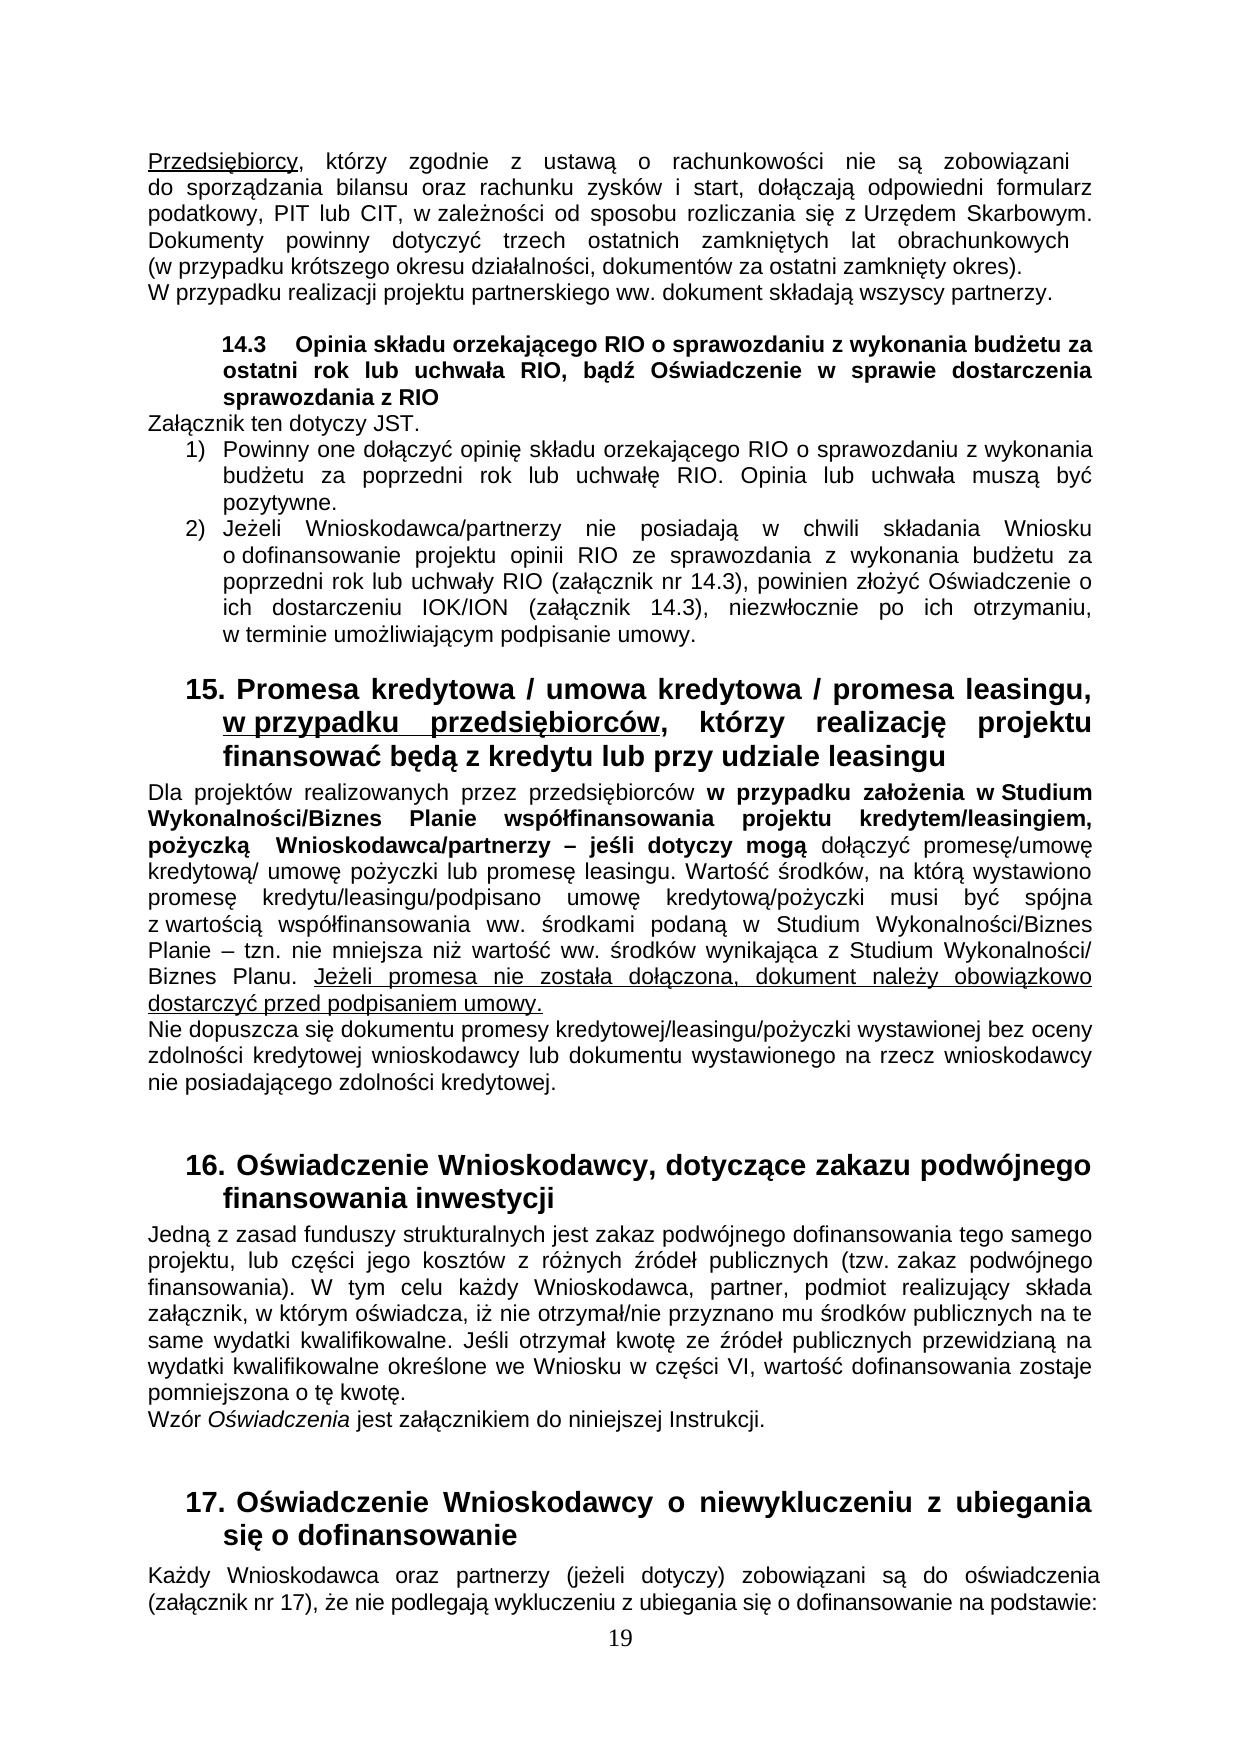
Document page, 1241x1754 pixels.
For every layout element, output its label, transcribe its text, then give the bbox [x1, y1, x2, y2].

text Jedną z zasad funduszy strukturalnych jest zakaz podwójnego dofinansowania tego samego projektu, lub części jego kosztów z różnych źródeł publicznych (tzw. zakaz podwójnego finansowania). W tym celu każdy Wnioskodawca, partner, podmiot realizujący składa załącznik, w którym oświadcza, iż nie otrzymał/nie przyznano mu środków publicznych na te same wydatki kwalifikowalne. Jeśli otrzymał kwotę ze źródeł publicznych przewidzianą na wydatki kwalifikowalne określone we Wniosku w części VI, wartość dofinansowania zostaje pomniejszona o tę kwotę. [148, 1221, 1093, 1406]
list Jeżeli Wnioskodawca/partnerzy nie posiadają w chwili składania Wniosku o dofinansowanie projektu opinii RIO ze sprawozdania z wykonania budżetu za poprzedni rok lub uchwały RIO (załącznik nr 14.3), powinien złożyć Oświadczenie o ich dostarczeniu IOK/ION (załącznik 14.3), niezwłocznie po ich otrzymaniu, w terminie umożliwiającym podpisanie umowy. [185, 515, 1093, 647]
text Każdy Wnioskodawca oraz partnerzy (jeżeli dotyczy) zobowiązani są do oświadczenia (załącznik nr 17), że nie podlegają wykluczeniu z ubiegania się o dofinansowanie na podstawie: [148, 1562, 1100, 1615]
text Załącznik ten dotyczy JST. [148, 410, 1093, 436]
list Powinny one dołączyć opinię składu orzekającego RIO o sprawozdaniu z wykonania budżetu za poprzedni rok lub uchwałę RIO. Opinia lub uchwała muszą być pozytywne. [185, 436, 1093, 515]
subtitle Opinia składu orzekającego RIO o sprawozdaniu z wykonania budżetu za ostatni rok lub uchwała RIO, bądź Oświadczenie w sprawie dostarczenia sprawozdania z RIO [221, 331, 1093, 410]
subtitle Promesa kredytowa / umowa kredytowa / promesa leasingu, w przypadku przedsiębiorców, którzy realizację projektu finansować będą z kredytu lub przy udziale leasingu [185, 672, 1093, 773]
list Oświadczenie Wnioskodawcy o niewykluczeniu z ubiegania się o dofinansowanie [185, 1485, 1093, 1552]
text Nie dopuszcza się dokumentu promesy kredytowej/leasingu/pożyczki wystawionej bez oceny zdolności kredytowej wnioskodawcy lub dokumentu wystawionego na rzecz wnioskodawcy nie posiadającego zdolności kredytowej. [148, 1016, 1093, 1095]
text Przedsiębiorcy, którzy zgodnie z ustawą o rachunkowości nie są zobowiązani do sporządzania bilansu oraz rachunku zysków i start, dołączają odpowiedni formularz podatkowy, PIT lub CIT, w zależności od sposobu rozliczania się z Urzędem Skarbowym. Dokumenty powinny dotyczyć trzech ostatnich zamkniętych lat obrachunkowych (w przypadku krótszego okresu działalności, dokumentów za ostatni zamknięty okres). [148, 148, 1093, 279]
text Dla projektów realizowanych przez przedsiębiorców w przypadku założenia w Studium Wykonalności/Biznes Planie współfinansowania projektu kredytem/leasingiem, pożyczką Wnioskodawca/partnerzy – jeśli dotyczy mogą dołączyć promesę/umowę kredytową/ umowę pożyczki lub promesę leasingu. Wartość środków, na którą wystawiono promesę kredytu/leasingu/podpisano umowę kredytową/pożyczki musi być spójna z wartością współfinansowania ww. środkami podaną w Studium Wykonalności/Biznes Planie – tzn. nie mniejsza niż wartość ww. środków wynikająca z Studium Wykonalności/ Biznes Planu. Jeżeli promesa nie została dołączona, dokument należy obowiązkowo dostarczyć przed podpisaniem umowy. [148, 779, 1093, 1016]
subtitle Oświadczenie Wnioskodawcy, dotyczące zakazu podwójnego finansowania inwestycji [185, 1148, 1093, 1215]
text W przypadku realizacji projektu partnerskiego ww. dokument składają wszyscy partnerzy. [148, 279, 1093, 306]
text Wzór Oświadczenia jest załącznikiem do niniejszej Instrukcji. [148, 1406, 1093, 1432]
